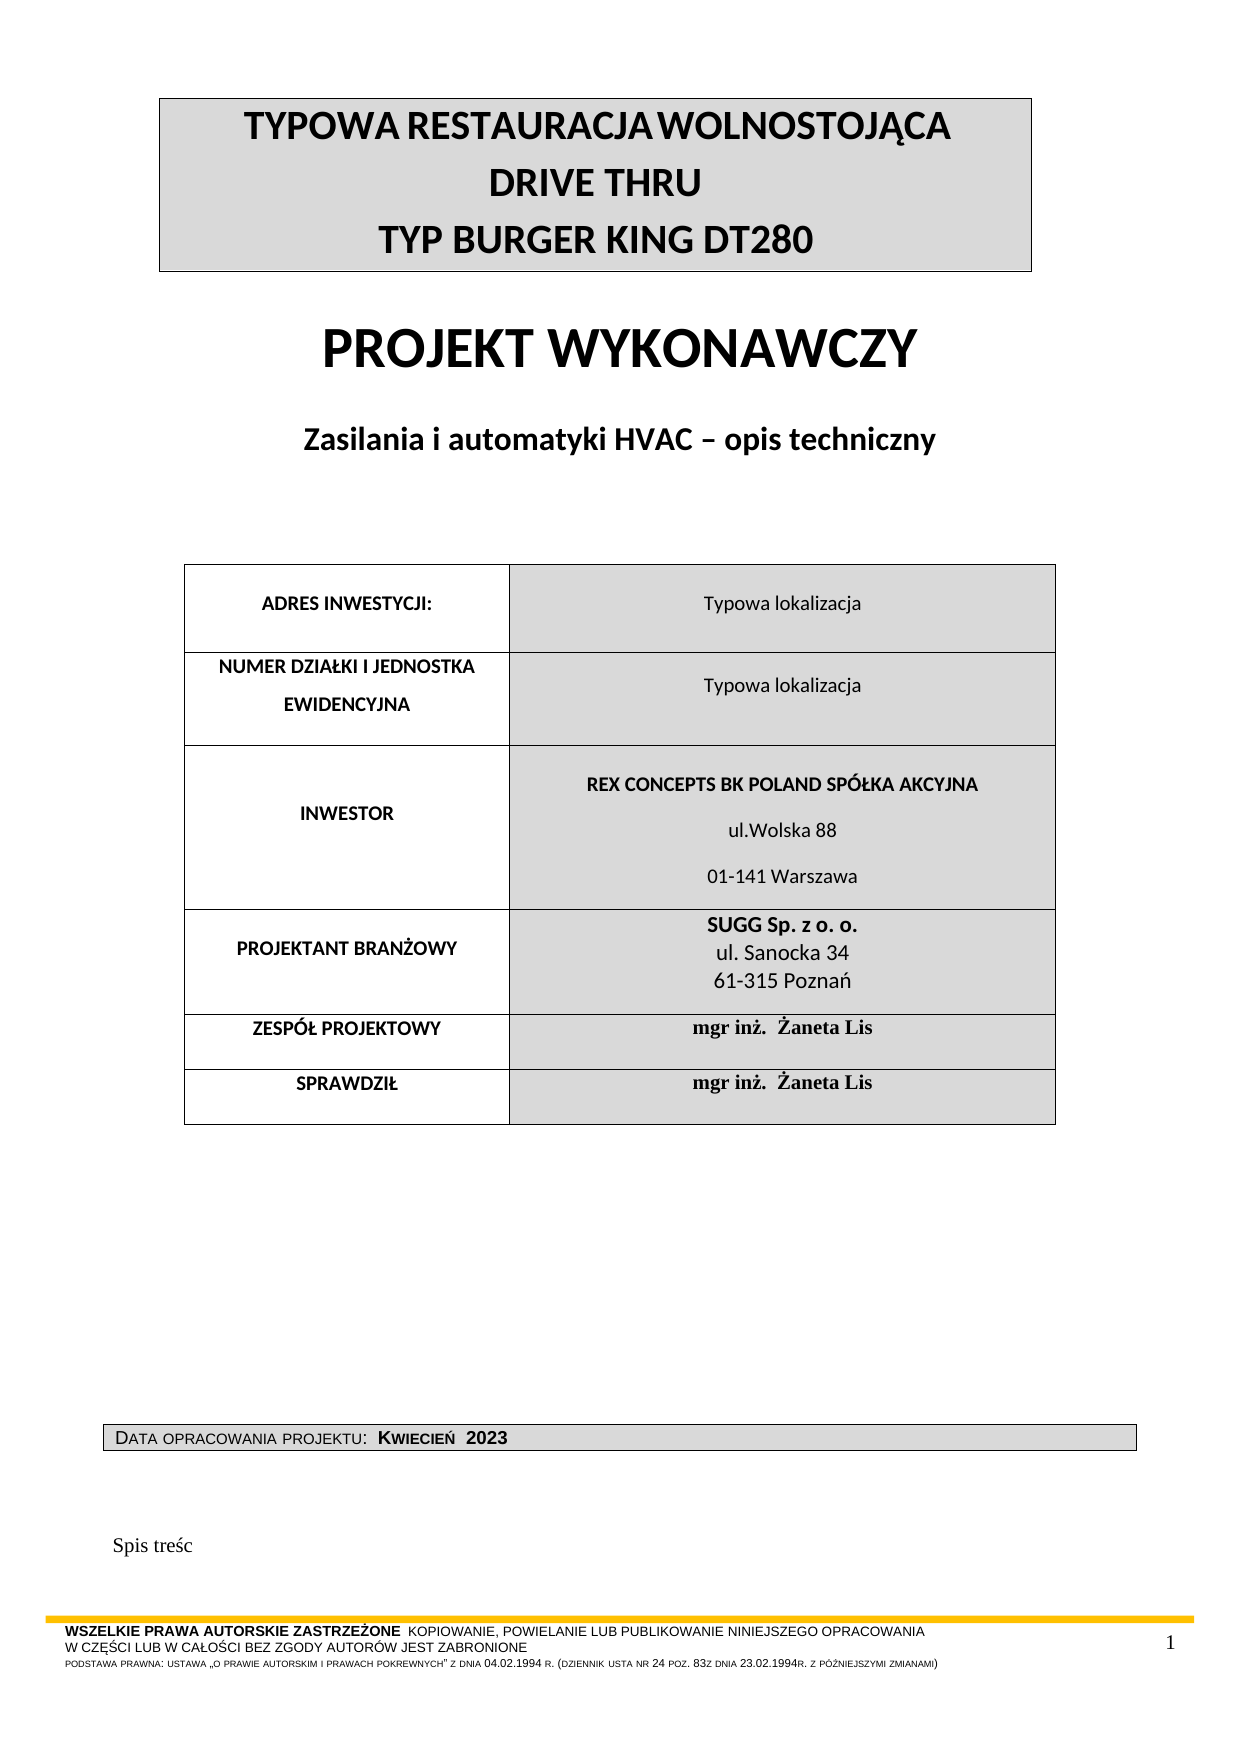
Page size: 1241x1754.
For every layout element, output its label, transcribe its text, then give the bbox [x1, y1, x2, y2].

table_header Typowa lokalizacja [510, 565, 1055, 652]
table_cell INWESTOR [185, 746, 509, 909]
table_cell PROJEKTANT BRANŻOWY [185, 910, 509, 1014]
table_cell mgr inż. Żaneta Lis [510, 1015, 1055, 1069]
text PROJEKT WYKONAWCZY [112, 311, 1128, 382]
table_header ADRES INWESTYCJI: [185, 565, 509, 652]
text Zasilania i automatyki HVAC – opis techniczny [112, 417, 1128, 458]
table_cell SPRAWDZIŁ [185, 1070, 509, 1124]
table_cell Typowa lokalizacja [510, 653, 1055, 745]
table_cell ZESPÓŁ PROJEKTOWY [185, 1015, 509, 1069]
table_cell REX CONCEPTS BK POLAND SPÓŁKA AKCYJNA ul.Wolska 88 01-141 Warszawa [510, 746, 1055, 909]
table_cell mgr inż. Żaneta Lis [510, 1070, 1055, 1124]
table_header Data opracowania projektu: Kwiecień 2023 [104, 1425, 1136, 1450]
table_cell NUMER DZIAŁKI I JEDNOSTKA EWIDENCYJNA [185, 653, 509, 745]
table_cell SUGG Sp. z o. o. ul. Sanocka 34 61-315 Poznań [510, 910, 1055, 1014]
